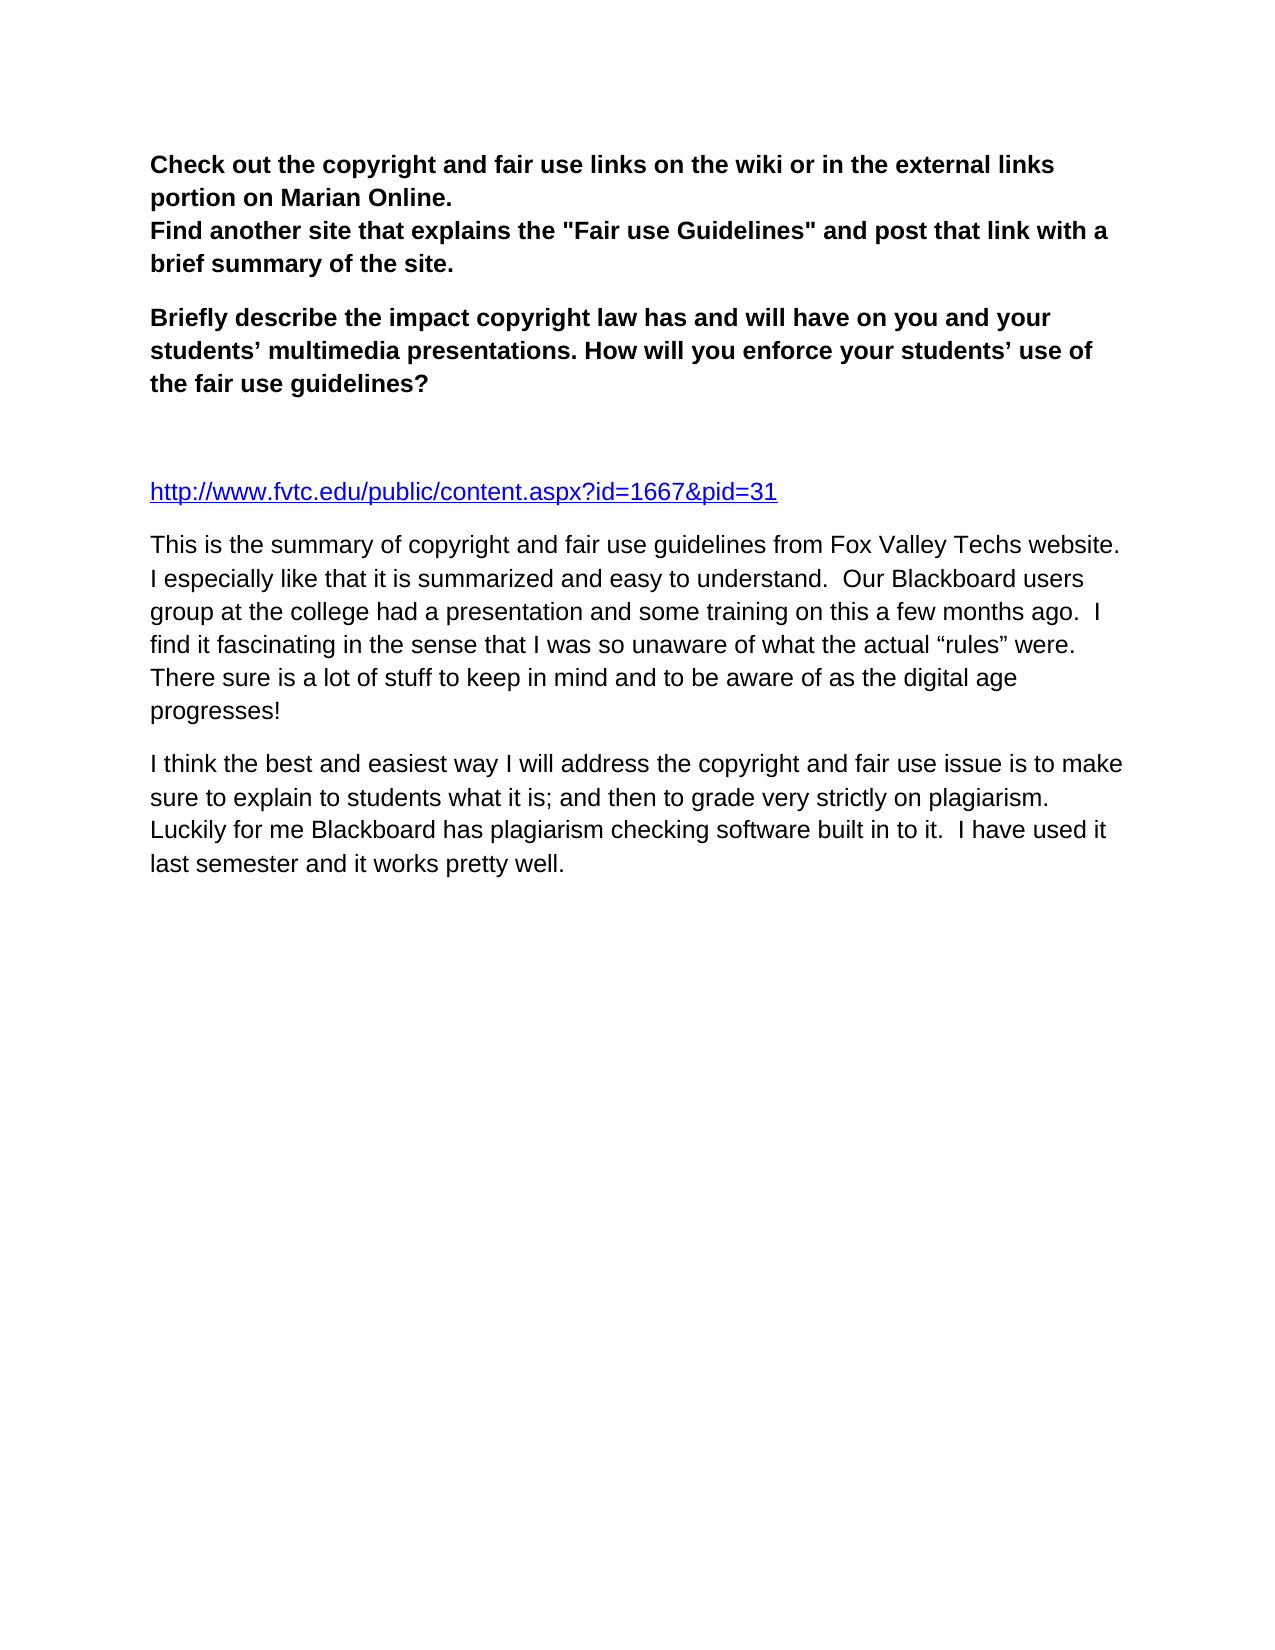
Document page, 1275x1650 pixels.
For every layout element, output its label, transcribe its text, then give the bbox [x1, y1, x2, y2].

text Check out the copyright and fair use links on the wiki or in the external links portion on Marian Online. Find another site that explains the "Fair use Guidelines" and post that link with a brief summary of the site. [150, 150, 1125, 278]
text http://www.fvtc.edu/public/content.aspx?id=1667&pid=31 [150, 477, 1125, 505]
text I think the best and easiest way I will address the copyright and fair use issue is to make sure to explain to students what it is; and then to grade very strictly on plagiarism. Luckily for me Blackboard has plagiarism checking software built in to it. I have used it last semester and it works pretty well. [150, 749, 1125, 877]
text Briefly describe the impact copyright law has and will have on you and your students’ multimedia presentations. How will you enforce your students’ use of the fair use guidelines? [150, 303, 1125, 398]
text This is the summary of copyright and fair use guidelines from Fox Valley Techs website. I especially like that it is summarized and easy to understand. Our Blackboard users group at the college had a presentation and some training on this a few months ago. I find it fascinating in the sense that I was so unaware of what the actual “rules” were. There sure is a lot of stuff to keep in mind and to be aware of as the digital age progresses! [150, 531, 1125, 724]
